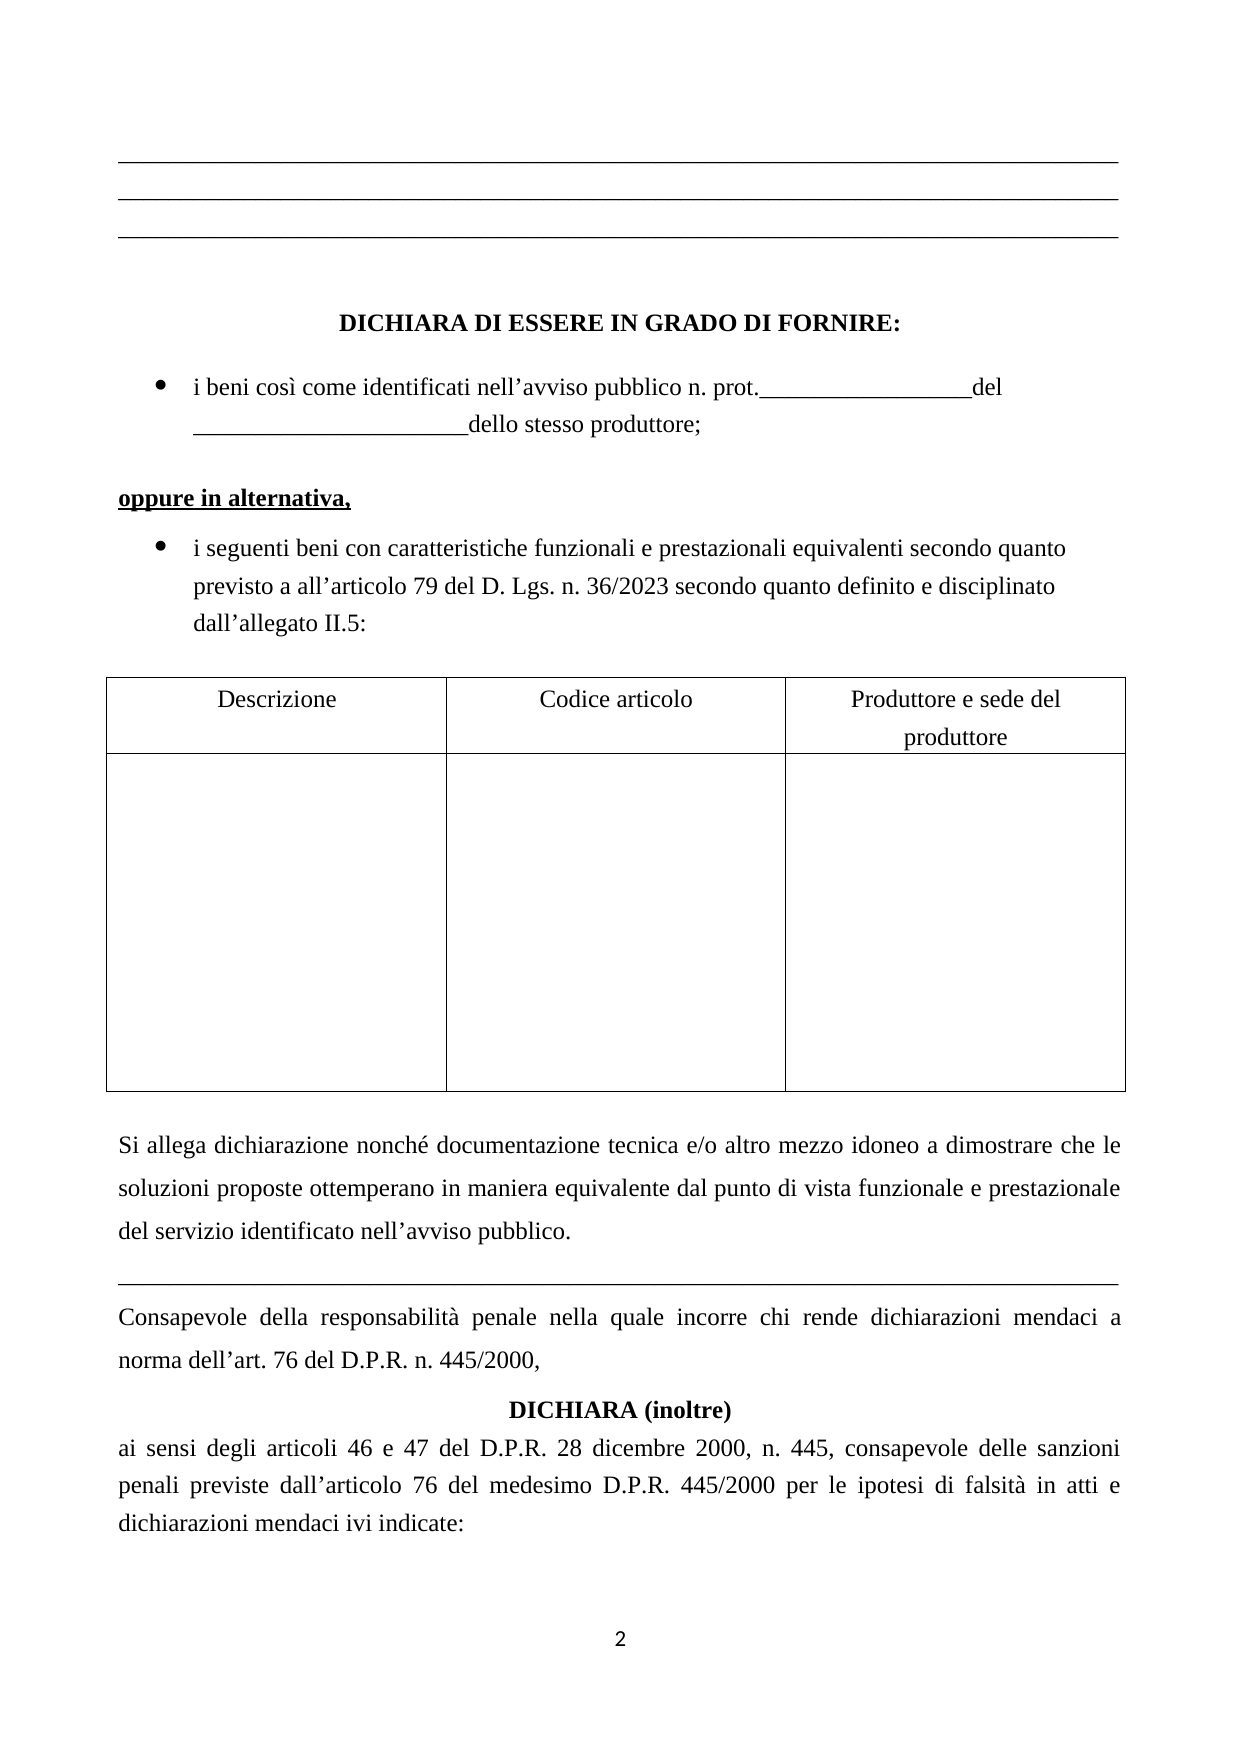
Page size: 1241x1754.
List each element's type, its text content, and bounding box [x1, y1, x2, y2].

text oppure in alternativa, [118, 483, 1122, 512]
text ________________________________________________________________________________ [118, 1259, 1122, 1288]
text DICHIARA DI ESSERE IN GRADO DI FORNIRE: [118, 308, 1122, 337]
text Consapevole della responsabilità penale nella quale incorre chi rende dichiarazioni mendaci a norma dell’art. 76 del D.P.R. n. 445/2000, [118, 1302, 1122, 1374]
table_cell [107, 754, 446, 1091]
text DICHIARA (inoltre) [118, 1388, 1122, 1426]
text Si allega dichiarazione nonché documentazione tecnica e/o altro mezzo idoneo a dimostrare che le soluzioni proposte ottemperano in maniera equivalente dal punto di vista funzionale e prestazionale del servizio identificato nell’avviso pubblico. [118, 1130, 1122, 1245]
table_header Codice articolo [447, 678, 785, 753]
table_header Produttore e sede del produttore [786, 678, 1125, 753]
table_cell [786, 754, 1125, 1091]
table_cell [447, 754, 785, 1091]
list i seguenti beni con caratteristiche funzionali e prestazionali equivalenti secondo quanto previsto a all’articolo 79 del D. Lgs. n. 36/2023 secondo quanto definito e disciplinato dall’allegato II.5: [156, 527, 1122, 639]
table_header Descrizione [107, 678, 446, 753]
text ________________________________________________________________________________________________________________________________________________________________________________________________________________________________________________ [118, 130, 1122, 242]
list i beni così come identificati nell’avviso pubblico n. prot._________________del ______________________dello stesso produttore; [156, 365, 1122, 440]
text ai sensi degli articoli 46 e 47 del D.P.R. 28 dicembre 2000, n. 445, consapevole delle sanzioni penali previste dall’articolo 76 del medesimo D.P.R. 445/2000 per le ipotesi di falsità in atti e dichiarazioni mendaci ivi indicate: [118, 1426, 1122, 1538]
